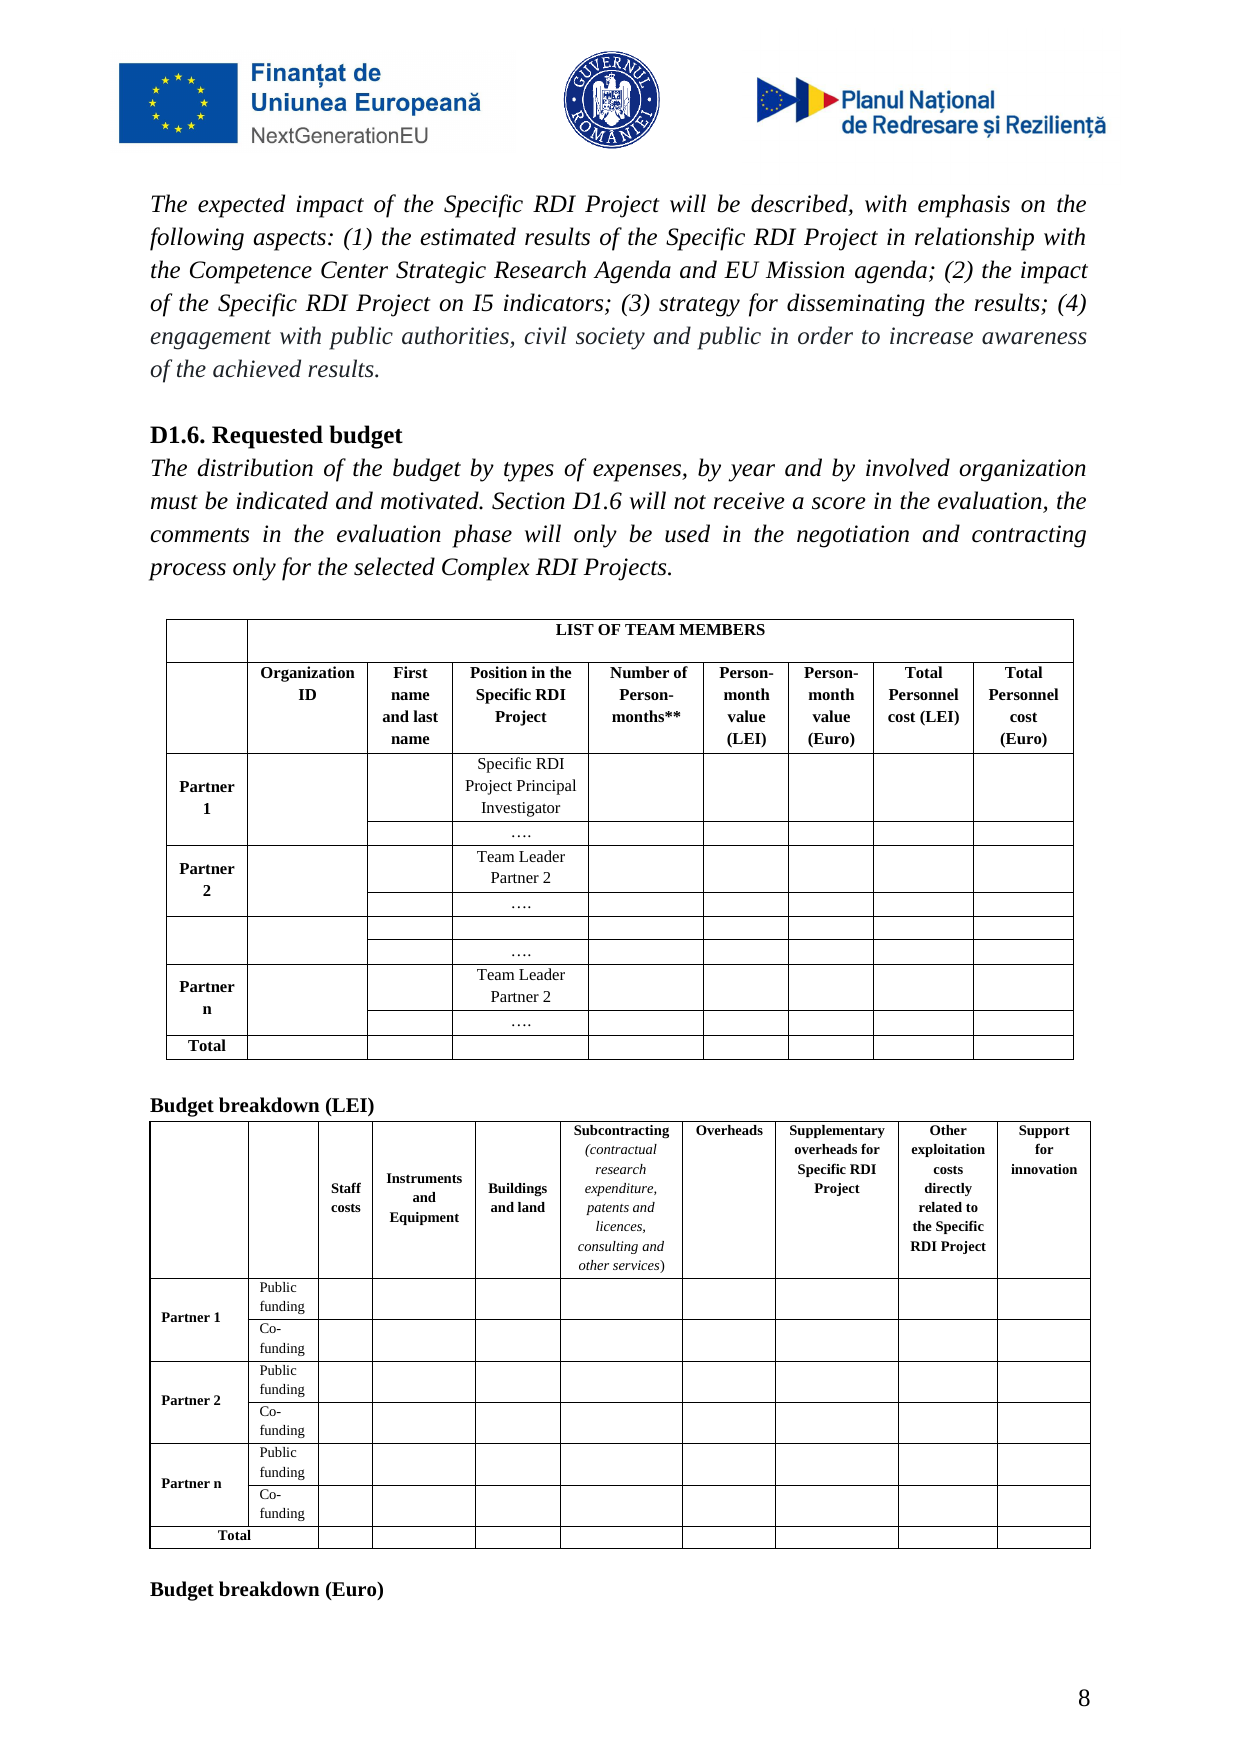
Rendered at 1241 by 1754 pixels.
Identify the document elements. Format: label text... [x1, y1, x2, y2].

table_cell [998, 1362, 1090, 1402]
table_cell Co-funding [249, 1403, 318, 1443]
table_cell [704, 822, 788, 845]
table_cell [998, 1403, 1090, 1443]
table_cell Person-month value (Euro) [789, 663, 873, 752]
table_cell [974, 846, 1073, 892]
table_cell [589, 917, 703, 939]
table_cell [167, 663, 247, 752]
table_cell [476, 1403, 560, 1443]
table_cell [776, 1444, 898, 1484]
table_cell [704, 1036, 788, 1059]
table_cell [248, 1036, 367, 1059]
table_header [249, 1122, 318, 1278]
table_cell [683, 1362, 775, 1402]
table_cell [899, 1527, 997, 1548]
table_cell [899, 1403, 997, 1443]
table_cell Position in the Specific RDI Project [453, 663, 588, 752]
table_cell [789, 822, 873, 845]
table_cell [368, 1036, 452, 1059]
table_cell [319, 1362, 372, 1402]
table_cell [373, 1362, 475, 1402]
table_cell [248, 846, 367, 916]
table_cell …. [453, 893, 588, 916]
table_cell [476, 1486, 560, 1526]
table_cell Specific RDI Project Principal Investigator [453, 754, 588, 821]
table_cell [368, 893, 452, 916]
table_cell [561, 1444, 682, 1484]
table_cell [476, 1279, 560, 1319]
table_cell [589, 846, 703, 892]
table_cell [874, 917, 973, 939]
table_cell [874, 846, 973, 892]
table_header [151, 1122, 248, 1278]
table_cell [589, 1036, 703, 1059]
table_cell [974, 754, 1073, 821]
table_cell Team Leader Partner 2 [453, 846, 588, 892]
table_cell [561, 1486, 682, 1526]
table_header Subcontracting (contractual research expenditure, patents and licences, consulting and other services) [561, 1122, 682, 1278]
table_header Instruments and Equipment [373, 1122, 475, 1278]
table_cell [874, 822, 973, 845]
picture [110, 50, 516, 153]
table_cell [704, 846, 788, 892]
table_cell [899, 1362, 997, 1402]
table_cell [476, 1362, 560, 1402]
table_cell [704, 754, 788, 821]
table_cell Co-funding [249, 1320, 318, 1361]
table_cell [319, 1486, 372, 1526]
table_cell Public funding [249, 1362, 318, 1402]
text The distribution of the budget by types of expenses, by year and by involved organization must be indicated and motivated. Section D1.6 will not receive a score in the evaluation, the comments in the evaluation phase will only be used in the negotiation and contracting process only for the selected Complex RDI Projects. [150, 453, 1090, 581]
table_cell [589, 965, 703, 1010]
table_cell [683, 1403, 775, 1443]
table_cell [974, 893, 1073, 916]
table_cell [776, 1279, 898, 1319]
table_cell [683, 1486, 775, 1526]
table_header Other exploitation costs directly related to the Specific RDI Project [899, 1122, 997, 1278]
table_cell [874, 965, 973, 1010]
table_cell [789, 1036, 873, 1059]
table_cell Partner 2 [151, 1362, 248, 1443]
table_cell Partner 1 [151, 1279, 248, 1361]
table_cell [368, 754, 452, 821]
text Budget breakdown (Euro) [150, 1577, 1090, 1601]
table_cell [998, 1444, 1090, 1484]
table_cell [476, 1320, 560, 1361]
table_cell [974, 1011, 1073, 1035]
table_cell [683, 1320, 775, 1361]
table_cell [319, 1444, 372, 1484]
table_header Staff costs [319, 1122, 372, 1278]
table_cell [974, 940, 1073, 964]
table_cell [683, 1527, 775, 1548]
table_cell [998, 1486, 1090, 1526]
table_cell [874, 893, 973, 916]
table_cell [899, 1320, 997, 1361]
table_cell [974, 822, 1073, 845]
table_cell Partner 2 [167, 846, 247, 916]
table_cell [561, 1362, 682, 1402]
table_cell [683, 1444, 775, 1484]
table_cell [789, 893, 873, 916]
table_cell [704, 917, 788, 939]
table_cell [776, 1527, 898, 1548]
table_cell [974, 965, 1073, 1010]
table_header Support for innovation [998, 1122, 1090, 1278]
table_cell [974, 917, 1073, 939]
table_cell [476, 1444, 560, 1484]
table_cell [561, 1320, 682, 1361]
table_cell [368, 1011, 452, 1035]
table_cell [319, 1320, 372, 1361]
table_cell [899, 1486, 997, 1526]
table_cell [683, 1279, 775, 1319]
table_header [167, 620, 247, 662]
table_cell [704, 893, 788, 916]
table_header Overheads [683, 1122, 775, 1278]
table_cell [319, 1403, 372, 1443]
table_cell [704, 940, 788, 964]
table_cell [789, 965, 873, 1010]
table_cell [561, 1527, 682, 1548]
table_cell [248, 917, 367, 964]
table_cell [874, 940, 973, 964]
text Budget breakdown (LEI) [150, 1093, 1090, 1117]
table_cell [561, 1403, 682, 1443]
table_cell [589, 893, 703, 916]
table_cell [373, 1527, 475, 1548]
table_cell Total Personnel cost (Euro) [974, 663, 1073, 752]
table_cell [899, 1444, 997, 1484]
table_cell Organization ID [248, 663, 367, 752]
table_cell Partner n [167, 965, 247, 1035]
table_cell [453, 917, 588, 939]
table_cell Total [151, 1527, 318, 1548]
table_cell Partner n [151, 1444, 248, 1526]
table_cell [776, 1362, 898, 1402]
table_cell [704, 1011, 788, 1035]
table_cell Total Personnel cost (LEI) [874, 663, 973, 752]
table_cell [167, 917, 247, 964]
table_cell [248, 965, 367, 1035]
table_cell [704, 965, 788, 1010]
table_cell [589, 822, 703, 845]
table_cell [589, 754, 703, 821]
table_cell Person-month value (LEI) [704, 663, 788, 752]
table_cell [874, 754, 973, 821]
table_header Supplementary overheads for Specific RDI Project [776, 1122, 898, 1278]
table_cell [248, 754, 367, 845]
table_header LIST OF TEAM MEMBERS [248, 620, 1073, 662]
table_cell [368, 846, 452, 892]
text D1.6. Requested budget [150, 420, 1090, 449]
table_cell [998, 1320, 1090, 1361]
table_cell [373, 1403, 475, 1443]
table_cell [874, 1011, 973, 1035]
table_cell [874, 1036, 973, 1059]
table_cell [476, 1527, 560, 1548]
table_cell [368, 965, 452, 1010]
table_cell [776, 1403, 898, 1443]
table_cell [776, 1486, 898, 1526]
table_cell [561, 1279, 682, 1319]
table_cell Partner 1 [167, 754, 247, 845]
table_cell First name and last name [368, 663, 452, 752]
table_cell [368, 822, 452, 845]
table_cell [899, 1279, 997, 1319]
table_cell Public funding [249, 1444, 318, 1484]
table_cell [589, 1011, 703, 1035]
table_cell Number of Person-months** [589, 663, 703, 752]
table_cell Total [167, 1036, 247, 1059]
table_cell [453, 1036, 588, 1059]
table_cell Public funding [249, 1279, 318, 1319]
table_cell …. [453, 1011, 588, 1035]
table_cell Team Leader Partner 2 [453, 965, 588, 1010]
table_cell Co-funding [249, 1486, 318, 1526]
table_cell [368, 940, 452, 964]
table_cell [998, 1527, 1090, 1548]
table_cell [373, 1320, 475, 1361]
table_cell [789, 940, 873, 964]
table_cell [998, 1279, 1090, 1319]
text The expected impact of the Specific RDI Project will be described, with emphasis on the following aspects: (1) the estimated results of the Specific RDI Project in relationship with the Competence Center Strategic Research Agenda and EU Mission agenda; (2) the impact of the Specific RDI Project on I5 indicators; (3) strategy for disseminating the results; (4) engagement with public authorities, civil society and public in order to increase awareness of the achieved results. [150, 150, 1090, 383]
table_cell [319, 1527, 372, 1548]
table_cell [789, 917, 873, 939]
table_cell [789, 1011, 873, 1035]
table_cell …. [453, 822, 588, 845]
table_cell [373, 1486, 475, 1526]
table_cell [776, 1320, 898, 1361]
table_cell [589, 940, 703, 964]
table_cell …. [453, 940, 588, 964]
table_cell [373, 1444, 475, 1484]
table_cell [789, 754, 873, 821]
picture [558, 46, 667, 150]
table_cell [974, 1036, 1073, 1059]
table_cell [789, 846, 873, 892]
table_cell [368, 917, 452, 939]
picture [742, 28, 1121, 185]
table_header Buildings and land [476, 1122, 560, 1278]
table_cell [319, 1279, 372, 1319]
table_cell [373, 1279, 475, 1319]
